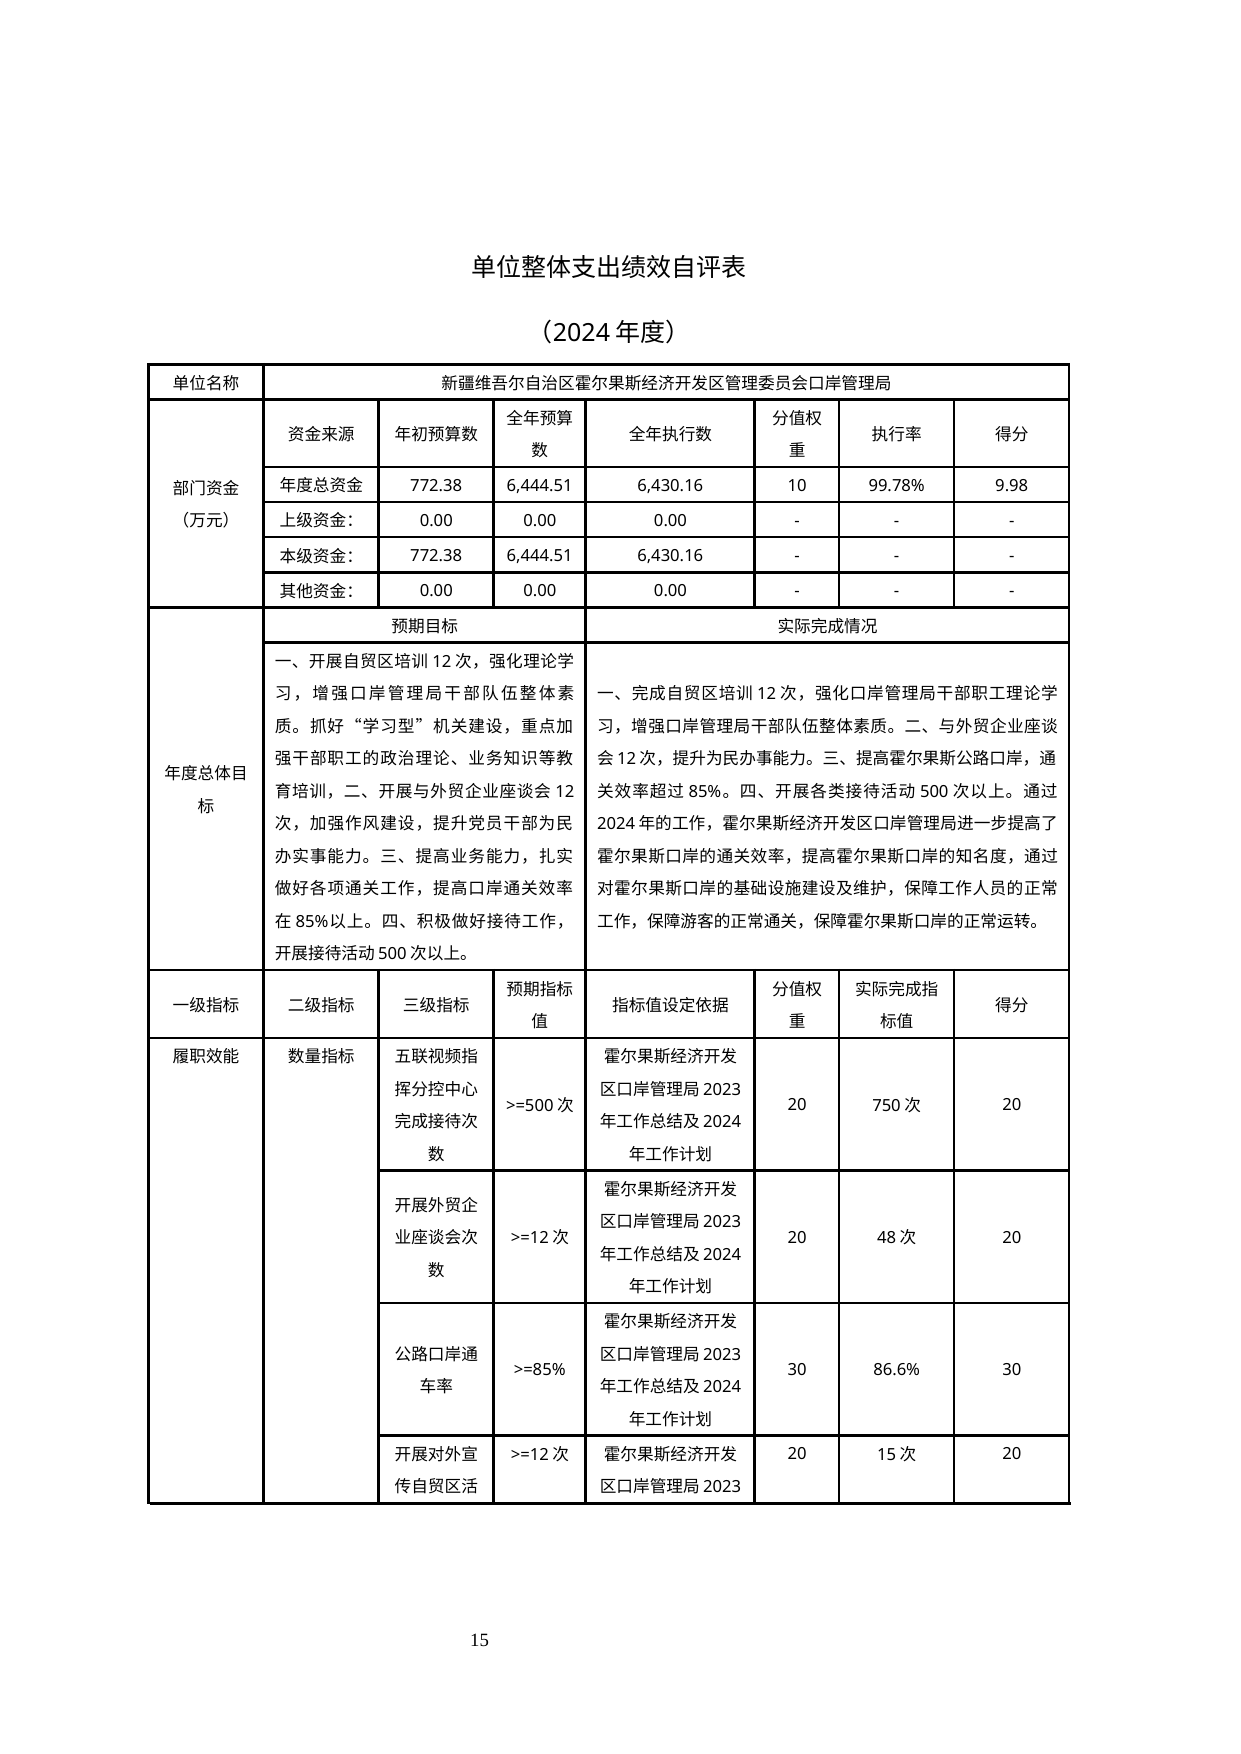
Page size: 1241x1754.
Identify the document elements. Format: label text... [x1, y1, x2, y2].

table_cell 执行率 [840, 401, 953, 466]
table_cell 履职效能 [150, 1039, 262, 1502]
table_cell 实际完成情况 [587, 609, 1068, 641]
table_cell 6,444.51 [495, 468, 584, 501]
table_cell 实际完成指标值 [840, 971, 953, 1036]
table_cell 48次 [840, 1172, 953, 1302]
table_cell 部门资金（万元） [150, 401, 262, 606]
table_cell （2024年度） [148, 298, 1069, 363]
table_cell >=85% [495, 1304, 584, 1434]
table_cell - [756, 503, 838, 536]
table_cell 20 [955, 1172, 1068, 1302]
table_cell 15次 [840, 1437, 953, 1502]
table_cell 年度总体目标 [150, 609, 262, 969]
table_cell 一级指标 [150, 971, 262, 1036]
table_cell 三级指标 [380, 971, 492, 1036]
table_cell 10 [756, 468, 838, 501]
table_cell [587, 1437, 753, 1502]
table_cell 20 [955, 1437, 1068, 1502]
table_cell 6,430.16 [587, 468, 753, 501]
table_cell - [955, 538, 1068, 571]
table_cell 20 [756, 1172, 838, 1302]
table_cell 20 [756, 1437, 838, 1502]
table_cell - [756, 538, 838, 571]
table_cell 20 [955, 1039, 1068, 1169]
table_cell 单位名称 [150, 366, 262, 398]
table_cell 20 [756, 1039, 838, 1169]
table_cell 772.38 [380, 538, 492, 571]
table_cell 全年执行数 [587, 401, 753, 466]
table_cell 99.78% [840, 468, 953, 501]
table_cell 数量指标 [265, 1039, 377, 1502]
table_cell - [840, 538, 953, 571]
table_header 单位整体支出绩效自评表 [148, 233, 1069, 298]
table_cell 二级指标 [265, 971, 377, 1036]
table_cell 预期目标 [265, 609, 584, 641]
table_cell 开展对外宣传自贸区活动次数 [380, 1437, 492, 1502]
table_cell 750次 [840, 1039, 953, 1169]
table_cell 6,444.51 [495, 538, 584, 571]
table_cell 6,430.16 [587, 538, 753, 571]
table_cell 开展外贸企业座谈会次数 [380, 1172, 492, 1302]
table_cell 指标值设定依据 [587, 971, 753, 1036]
table_cell 0.00 [495, 574, 584, 606]
table_cell 0.00 [495, 503, 584, 536]
table_cell 30 [955, 1304, 1068, 1434]
table_cell 得分 [955, 401, 1068, 466]
table_cell 霍尔果斯经济开发区口岸管理局2023年工作总结及2024年工作计划 [587, 1172, 753, 1302]
table_cell 0.00 [380, 503, 492, 536]
table_cell >=12次 [495, 1437, 584, 1502]
table_cell 公路口岸通车率 [380, 1304, 492, 1434]
table_cell 分值权重 [756, 971, 838, 1036]
table_cell 上级资金： [265, 503, 377, 536]
table_cell 9.98 [955, 468, 1068, 501]
table_cell 一、完成自贸区培训12次，强化口岸管理局干部职工理论学习，增强口岸管理局干部队伍整体素质。二、与外贸企业座谈会12次，提升为民办事能力。三、提高霍尔果斯公路口岸，通关效率超过85%。四、开展各类接待活动500次以上。通过2024年的工作，霍尔果斯经济开发区口岸管理局进一步提高了霍尔果斯口岸的通关效率，提高霍尔果斯口岸的知名度，通过对霍尔果斯口岸的基础设施建设及维护，保障工作人员的正常工作，保障游客的正常通关，保障霍尔果斯口岸的正常运转。 [587, 644, 1068, 969]
table_cell 霍尔果斯经济开发区口岸管理局2023年工作总结及2024年工作计划 [587, 1039, 753, 1169]
table_cell 得分 [955, 971, 1068, 1036]
table_cell 0.00 [587, 503, 753, 536]
table_cell >=12次 [495, 1172, 584, 1302]
table_cell - [955, 574, 1068, 606]
table_cell 分值权重 [756, 401, 838, 466]
table_cell 30 [756, 1304, 838, 1434]
table_cell - [756, 574, 838, 606]
table_cell >=500次 [495, 1039, 584, 1169]
table_cell 五联视频指挥分控中心完成接待次数 [380, 1039, 492, 1169]
table_cell 霍尔果斯经济开发区口岸管理局2023年工作总结及2024年工作计划 [587, 1304, 753, 1434]
table_cell 86.6% [840, 1304, 953, 1434]
table_cell 新疆维吾尔自治区霍尔果斯经济开发区管理委员会口岸管理局 [265, 366, 1068, 398]
table_cell 本级资金： [265, 538, 377, 571]
table_cell - [955, 503, 1068, 536]
table_cell 资金来源 [265, 401, 377, 466]
table_cell 其他资金： [265, 574, 377, 606]
table_cell - [840, 574, 953, 606]
table_cell 全年预算数 [495, 401, 584, 466]
table_cell 772.38 [380, 468, 492, 501]
table_cell 0.00 [380, 574, 492, 606]
table_cell 预期指标值 [495, 971, 584, 1036]
table_cell 年初预算数 [380, 401, 492, 466]
table_cell 0.00 [587, 574, 753, 606]
table_cell 年度总资金 [265, 468, 377, 501]
table_cell 一、开展自贸区培训12次，强化理论学习，增强口岸管理局干部队伍整体素质。抓好“学习型”机关建设，重点加强干部职工的政治理论、业务知识等教育培训，二、开展与外贸企业座谈会12次，加强作风建设，提升党员干部为民办实事能力。三、提高业务能力，扎实做好各项通关工作，提高口岸通关效率在85%以上。四、积极做好接待工作，开展接待活动500次以上。 [265, 644, 584, 969]
table_cell - [840, 503, 953, 536]
